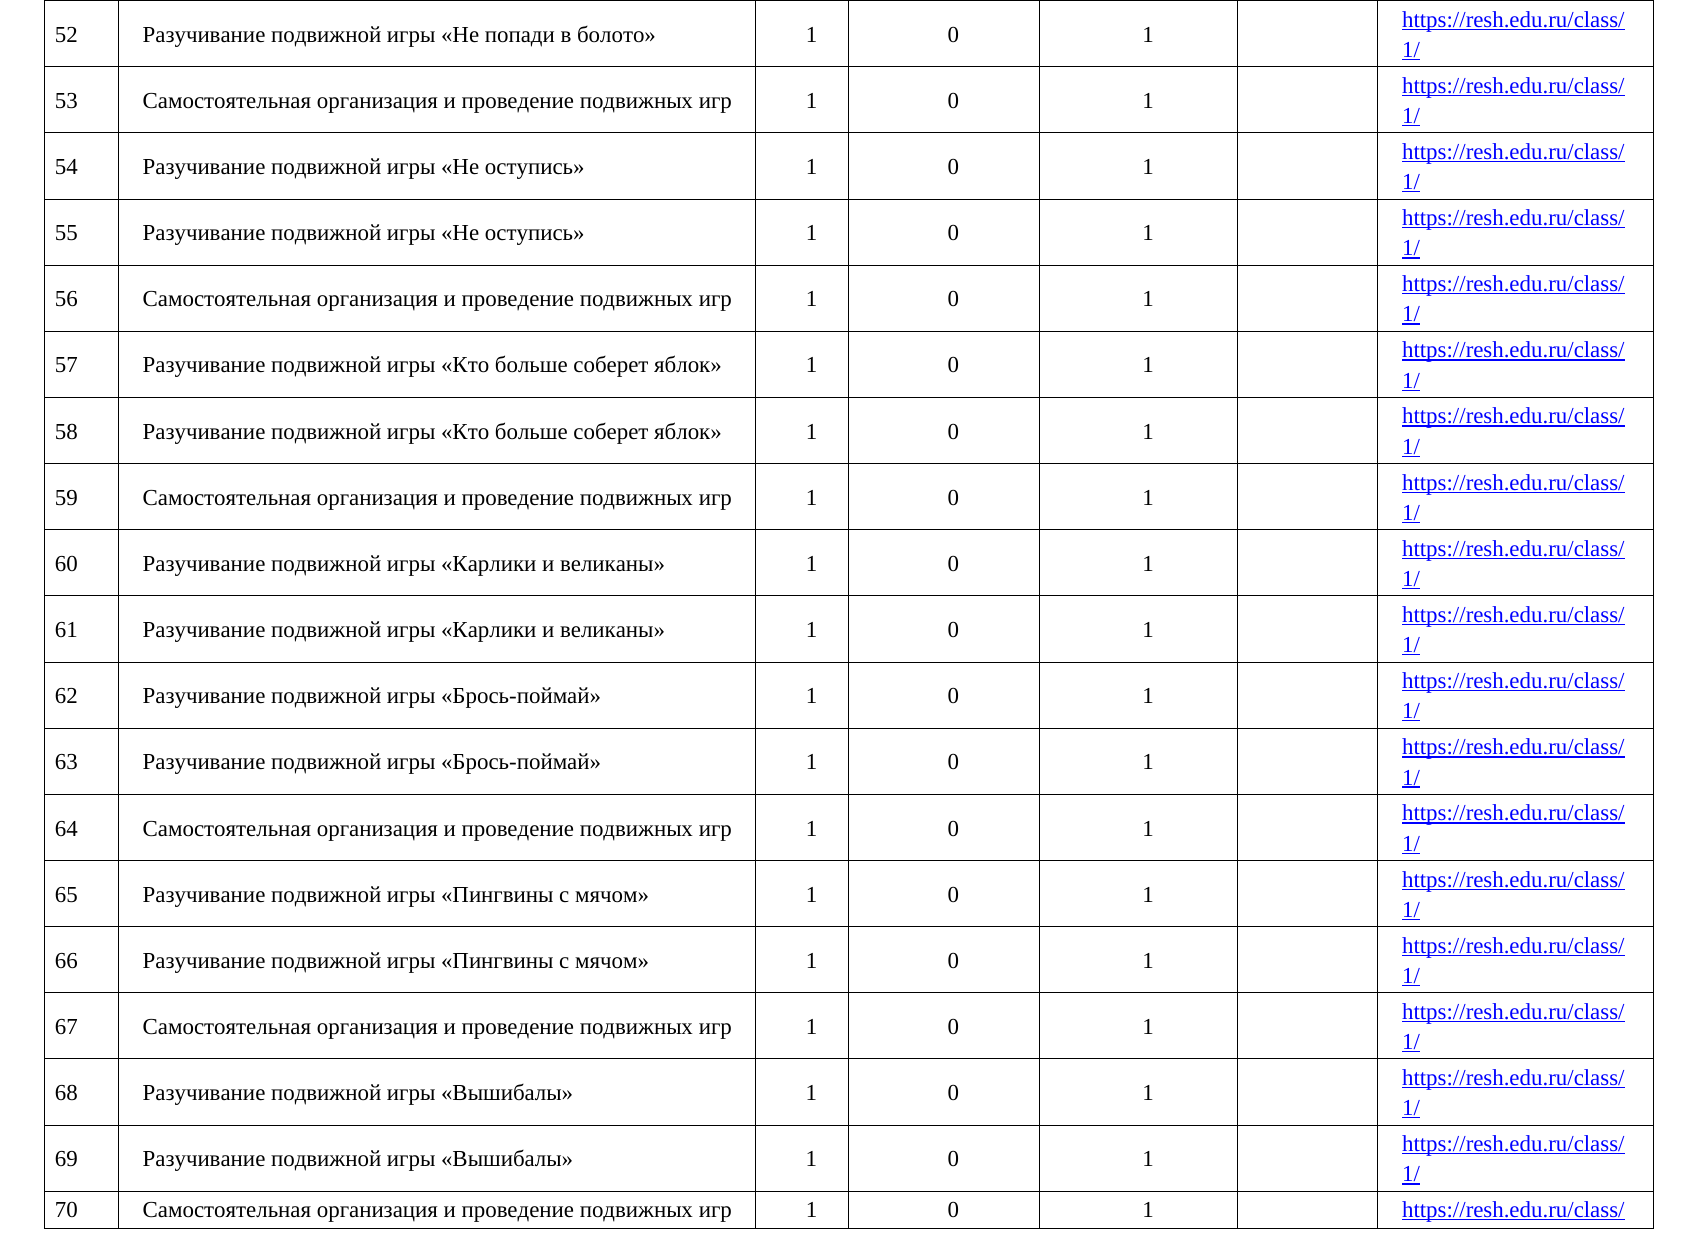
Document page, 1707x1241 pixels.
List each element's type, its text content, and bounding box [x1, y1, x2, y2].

table_cell 69 [45, 1126, 118, 1191]
table_cell https://resh.edu.ru/class/1/ [1378, 795, 1653, 860]
table_cell 1 [1040, 530, 1237, 595]
table_cell Разучивание подвижной игры «Пингвины с мячом» [119, 927, 755, 992]
table_cell 1 [1040, 993, 1237, 1058]
table_cell [1238, 663, 1377, 728]
table_cell [1238, 596, 1377, 661]
table_cell 1 [1040, 1, 1237, 66]
table_cell 61 [45, 596, 118, 661]
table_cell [119, 1192, 755, 1228]
table_cell 0 [849, 861, 1039, 926]
table_cell Разучивание подвижной игры «Вышибалы» [119, 1059, 755, 1124]
table_cell 0 [849, 1192, 1039, 1228]
table_cell 0 [849, 266, 1039, 331]
table_cell 1 [1040, 861, 1237, 926]
table_cell 55 [45, 200, 118, 264]
table_cell https://resh.edu.ru/class/1/ [1378, 200, 1653, 264]
table_cell Разучивание подвижной игры «Не оступись» [119, 133, 755, 198]
table_cell [1238, 530, 1377, 595]
table_cell 1 [1040, 1126, 1237, 1191]
table_cell 0 [849, 663, 1039, 728]
table_cell 68 [45, 1059, 118, 1124]
table_cell 1 [1040, 67, 1237, 132]
table_cell 1 [756, 266, 848, 331]
table_cell 1 [1040, 266, 1237, 331]
table_cell 1 [756, 795, 848, 860]
table_cell 57 [45, 332, 118, 397]
table_cell [1238, 1126, 1377, 1191]
table_cell https://resh.edu.ru/class/1/ [1378, 861, 1653, 926]
table_cell 1 [756, 861, 848, 926]
table_cell https://resh.edu.ru/class/1/ [1378, 133, 1653, 198]
table_cell [1238, 729, 1377, 794]
table_cell https://resh.edu.ru/class/1/ [1378, 993, 1653, 1058]
table_cell https://resh.edu.ru/class/1/ [1378, 464, 1653, 529]
table_cell 1 [1040, 464, 1237, 529]
table_cell 1 [1040, 398, 1237, 463]
table_cell Разучивание подвижной игры «Брось-поймай» [119, 663, 755, 728]
table_cell https://resh.edu.ru/class/1/ [1378, 596, 1653, 661]
table_cell 0 [849, 596, 1039, 661]
table_cell [1238, 200, 1377, 264]
table_cell 0 [849, 1126, 1039, 1191]
table_cell 1 [756, 464, 848, 529]
table_cell [1238, 927, 1377, 992]
table_cell [1238, 1059, 1377, 1124]
table_cell Самостоятельная организация и проведение подвижных игр [119, 266, 755, 331]
table_cell 1 [1040, 332, 1237, 397]
table_cell 1 [1040, 133, 1237, 198]
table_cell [119, 993, 755, 1058]
table_cell [1238, 266, 1377, 331]
table_cell 0 [849, 927, 1039, 992]
table_cell Разучивание подвижной игры «Кто больше соберет яблок» [119, 398, 755, 463]
table_cell 1 [756, 1126, 848, 1191]
table_cell Самостоятельная организация и проведение подвижных игр [119, 464, 755, 529]
table_cell Самостоятельная организация и проведение подвижных игр [119, 795, 755, 860]
table_cell 0 [849, 332, 1039, 397]
table_cell 0 [849, 67, 1039, 132]
table_cell Разучивание подвижной игры «Пингвины с мячом» [119, 861, 755, 926]
table_cell 0 [849, 729, 1039, 794]
table_cell 52 [45, 1, 118, 66]
table_cell 0 [849, 1, 1039, 66]
table_cell 0 [849, 530, 1039, 595]
table_cell 59 [45, 464, 118, 529]
table_cell https://resh.edu.ru/class/1/ [1378, 530, 1653, 595]
table_cell 0 [849, 398, 1039, 463]
table_cell Разучивание подвижной игры «Кто больше соберет яблок» [119, 332, 755, 397]
table_cell https://resh.edu.ru/class/1/ [1378, 1059, 1653, 1124]
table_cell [1378, 1126, 1653, 1191]
table_cell [1238, 861, 1377, 926]
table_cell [1378, 1192, 1653, 1228]
table_cell 1 [756, 1192, 848, 1228]
table_cell 1 [1040, 729, 1237, 794]
table_cell 1 [756, 200, 848, 264]
table_cell https://resh.edu.ru/class/1/ [1378, 266, 1653, 331]
table_cell 1 [1040, 596, 1237, 661]
table_cell 1 [756, 596, 848, 661]
table_cell https://resh.edu.ru/class/1/ [1378, 729, 1653, 794]
table_cell https://resh.edu.ru/class/1/ [1378, 332, 1653, 397]
table_cell Разучивание подвижной игры «Не оступись» [119, 200, 755, 264]
table_cell 0 [849, 795, 1039, 860]
table_cell Разучивание подвижной игры «Карлики и великаны» [119, 530, 755, 595]
table_cell 1 [1040, 795, 1237, 860]
table_cell 60 [45, 530, 118, 595]
table_cell [1238, 398, 1377, 463]
table_cell 1 [1040, 927, 1237, 992]
table_cell 0 [849, 200, 1039, 264]
table_cell Разучивание подвижной игры «Вышибалы» [119, 1126, 755, 1191]
table_cell 1 [756, 530, 848, 595]
table_cell Разучивание подвижной игры «Брось-поймай» [119, 729, 755, 794]
table_cell https://resh.edu.ru/class/1/ [1378, 663, 1653, 728]
table_cell Разучивание подвижной игры «Карлики и великаны» [119, 596, 755, 661]
table_cell [1238, 464, 1377, 529]
table_cell 1 [756, 332, 848, 397]
table_cell [1238, 67, 1377, 132]
table_cell 1 [756, 927, 848, 992]
table_cell https://resh.edu.ru/class/1/ [1378, 398, 1653, 463]
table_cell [1378, 1, 1653, 66]
table_cell 1 [1040, 1059, 1237, 1124]
table_cell 56 [45, 266, 118, 331]
table_cell [1238, 1, 1377, 66]
table_cell 64 [45, 795, 118, 860]
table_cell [119, 1, 755, 66]
table_cell 54 [45, 133, 118, 198]
table_cell 0 [849, 993, 1039, 1058]
table_cell [1238, 133, 1377, 198]
table_cell 1 [1040, 663, 1237, 728]
table_cell 1 [756, 729, 848, 794]
table_cell [1238, 1192, 1377, 1228]
table_cell [1238, 332, 1377, 397]
table_cell [1238, 795, 1377, 860]
table_cell 62 [45, 663, 118, 728]
table_cell 67 [45, 993, 118, 1058]
table_cell 65 [45, 861, 118, 926]
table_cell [1378, 67, 1653, 132]
table_cell 1 [756, 133, 848, 198]
table_cell 1 [756, 398, 848, 463]
table_cell 66 [45, 927, 118, 992]
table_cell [119, 67, 755, 132]
table_cell 0 [849, 1059, 1039, 1124]
table_cell https://resh.edu.ru/class/1/ [1378, 927, 1653, 992]
table_cell 1 [756, 993, 848, 1058]
table_cell 53 [45, 67, 118, 132]
table_cell [1238, 993, 1377, 1058]
table_cell 1 [756, 1, 848, 66]
table_cell 70 [45, 1192, 118, 1228]
table_cell 1 [756, 67, 848, 132]
table_cell 1 [756, 663, 848, 728]
table_cell 0 [849, 133, 1039, 198]
table_cell 1 [1040, 1192, 1237, 1228]
table_cell 0 [849, 464, 1039, 529]
table_cell 58 [45, 398, 118, 463]
table_cell 63 [45, 729, 118, 794]
table_cell 1 [756, 1059, 848, 1124]
table_cell 1 [1040, 200, 1237, 264]
